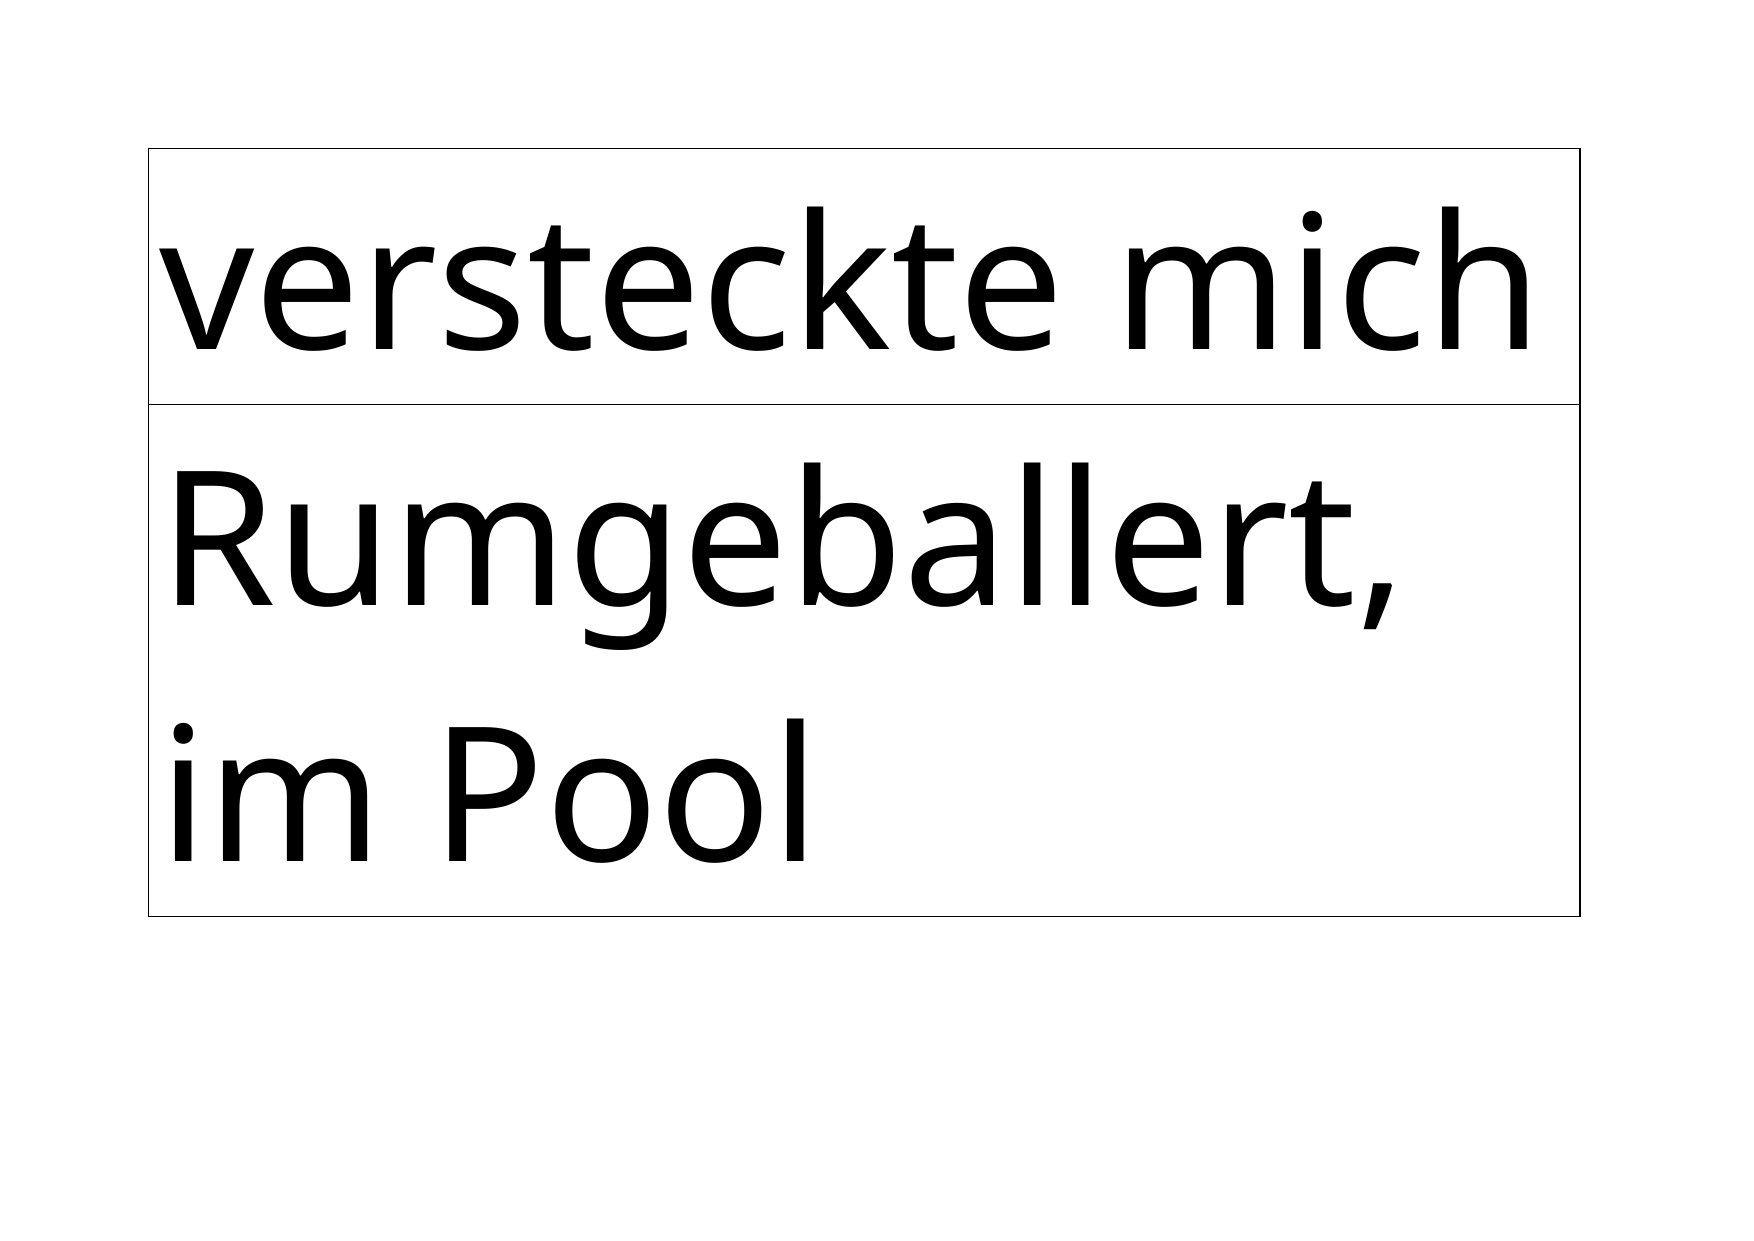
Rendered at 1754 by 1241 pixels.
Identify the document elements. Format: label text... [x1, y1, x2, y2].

table_cell versteckte mich [149, 149, 1579, 404]
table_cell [149, 405, 1579, 916]
